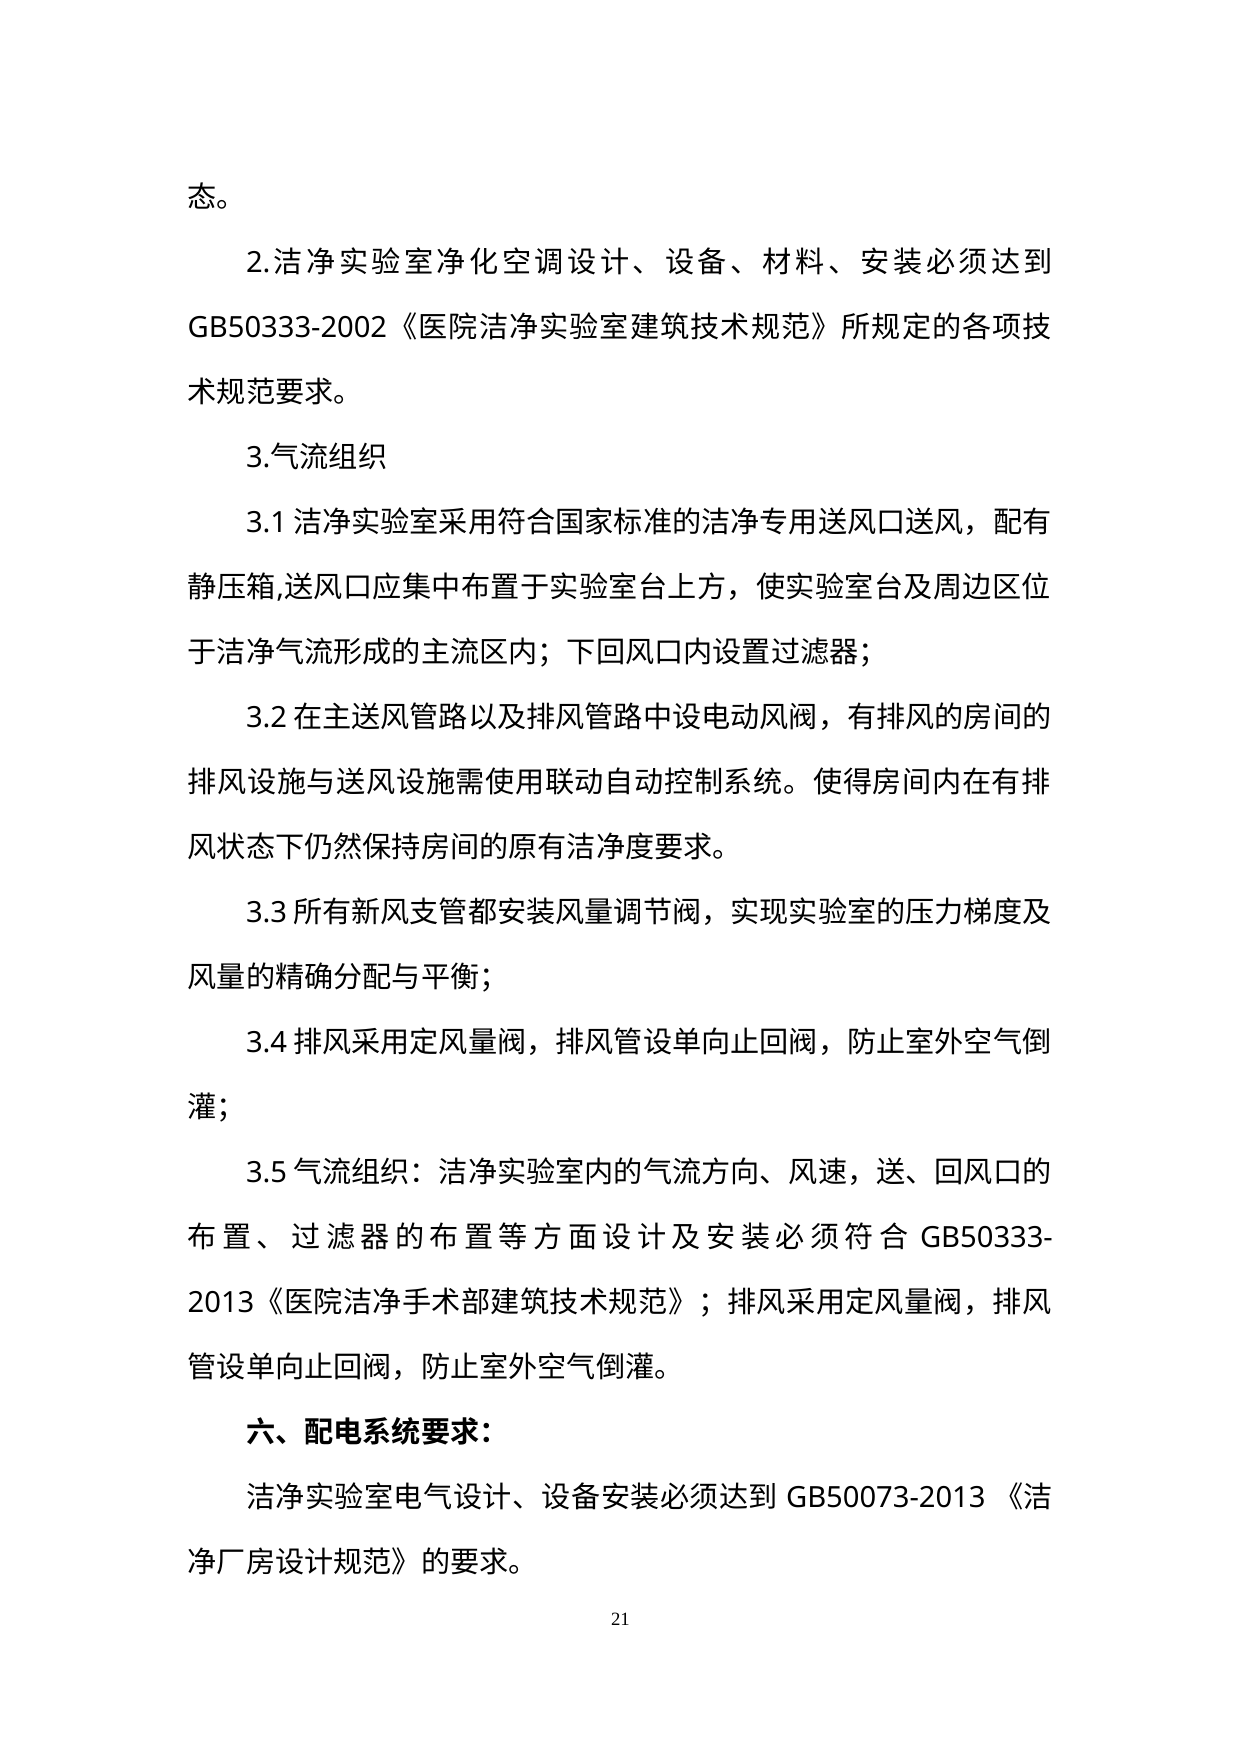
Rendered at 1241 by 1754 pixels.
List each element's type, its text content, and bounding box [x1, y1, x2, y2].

text 六、配电系统要求： [187, 1397, 1053, 1462]
text 洁净实验室电气设计、设备安装必须达到 GB50073-2013 《洁净厂房设计规范》的要求。 [187, 1462, 1053, 1592]
text 3.1洁净实验室采用符合国家标准的洁净专用送风口送风，配有静压箱,送风口应集中布置于实验室台上方，使实验室台及周边区位于洁净气流形成的主流区内；下回风口内设置过滤器； [187, 487, 1053, 682]
text 3.气流组织 [187, 422, 1053, 487]
text 3.5气流组织：洁净实验室内的气流方向、风速，送、回风口的布置、过滤器的布置等方面设计及安装必须符合GB50333-2013《医院洁净手术部建筑技术规范》；排风采用定风量阀，排风管设单向止回阀，防止室外空气倒灌。 [187, 1137, 1053, 1397]
text 3.3所有新风支管都安装风量调节阀，实现实验室的压力梯度及风量的精确分配与平衡； [187, 877, 1053, 1007]
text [187, 162, 1053, 227]
text 3.2在主送风管路以及排风管路中设电动风阀，有排风的房间的排风设施与送风设施需使用联动自动控制系统。使得房间内在有排风状态下仍然保持房间的原有洁净度要求。 [187, 682, 1053, 877]
text 3.4排风采用定风量阀，排风管设单向止回阀，防止室外空气倒灌； [187, 1007, 1053, 1137]
text 2.洁净实验室净化空调设计、设备、材料、安装必须达到GB50333-2002《医院洁净实验室建筑技术规范》所规定的各项技术规范要求。 [187, 227, 1053, 422]
